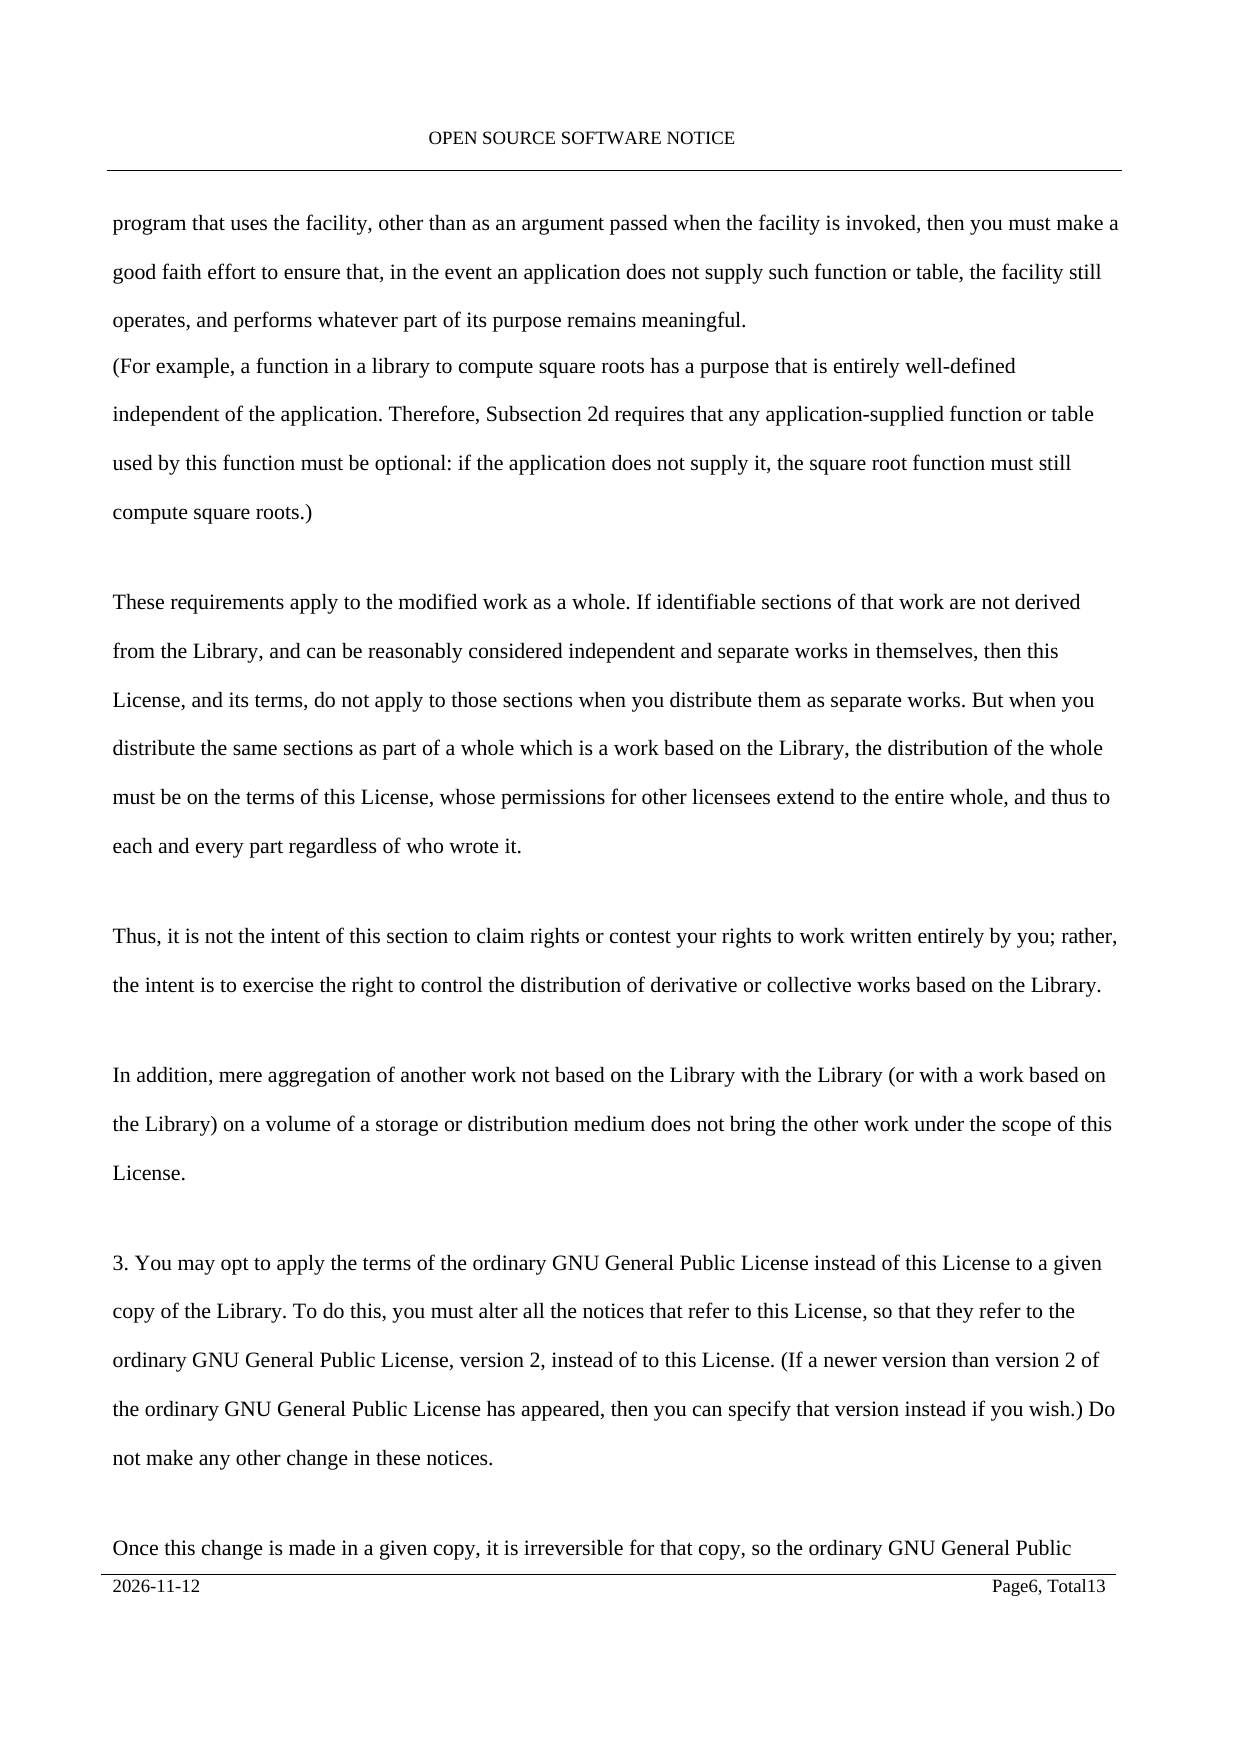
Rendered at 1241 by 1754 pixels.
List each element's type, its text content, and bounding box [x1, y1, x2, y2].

text Thus, it is not the intent of this section to claim rights or contest your rights to work written entirely by you; rather, the intent is to exercise the right to control the distribution of derivative or collective works based on the Library. [112, 919, 1128, 1001]
text In addition, mere aggregation of another work not based on the Library with the Library (or with a work based on the Library) on a volume of a storage or distribution medium does not bring the other work under the scope of this License. [112, 1058, 1128, 1188]
text (For example, a function in a library to compute square roots has a purpose that is entirely well-defined independent of the application. Therefore, Subsection 2d requires that any application-supplied function or table used by this function must be optional: if the application does not supply it, the square root function must still compute square roots.) [112, 349, 1128, 528]
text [112, 1531, 1128, 1564]
text 3. You may opt to apply the terms of the ordinary GNU General Public License instead of this License to a given copy of the Library. To do this, you must alter all the notices that refer to this License, so that they refer to the ordinary GNU General Public License, version 2, instead of to this License. (If a newer version than version 2 of the ordinary GNU General Public License has appeared, then you can specify that version instead if you wish.) Do not make any other change in these notices. [112, 1246, 1128, 1473]
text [112, 206, 1128, 336]
text These requirements apply to the modified work as a whole. If identifiable sections of that work are not derived from the Library, and can be reasonably considered independent and separate works in themselves, then this License, and its terms, do not apply to those sections when you distribute them as separate works. But when you distribute the same sections as part of a whole which is a work based on the Library, the distribution of the whole must be on the terms of this License, whose permissions for other licensees extend to the entire whole, and thus to each and every part regardless of who wrote it. [112, 585, 1128, 862]
